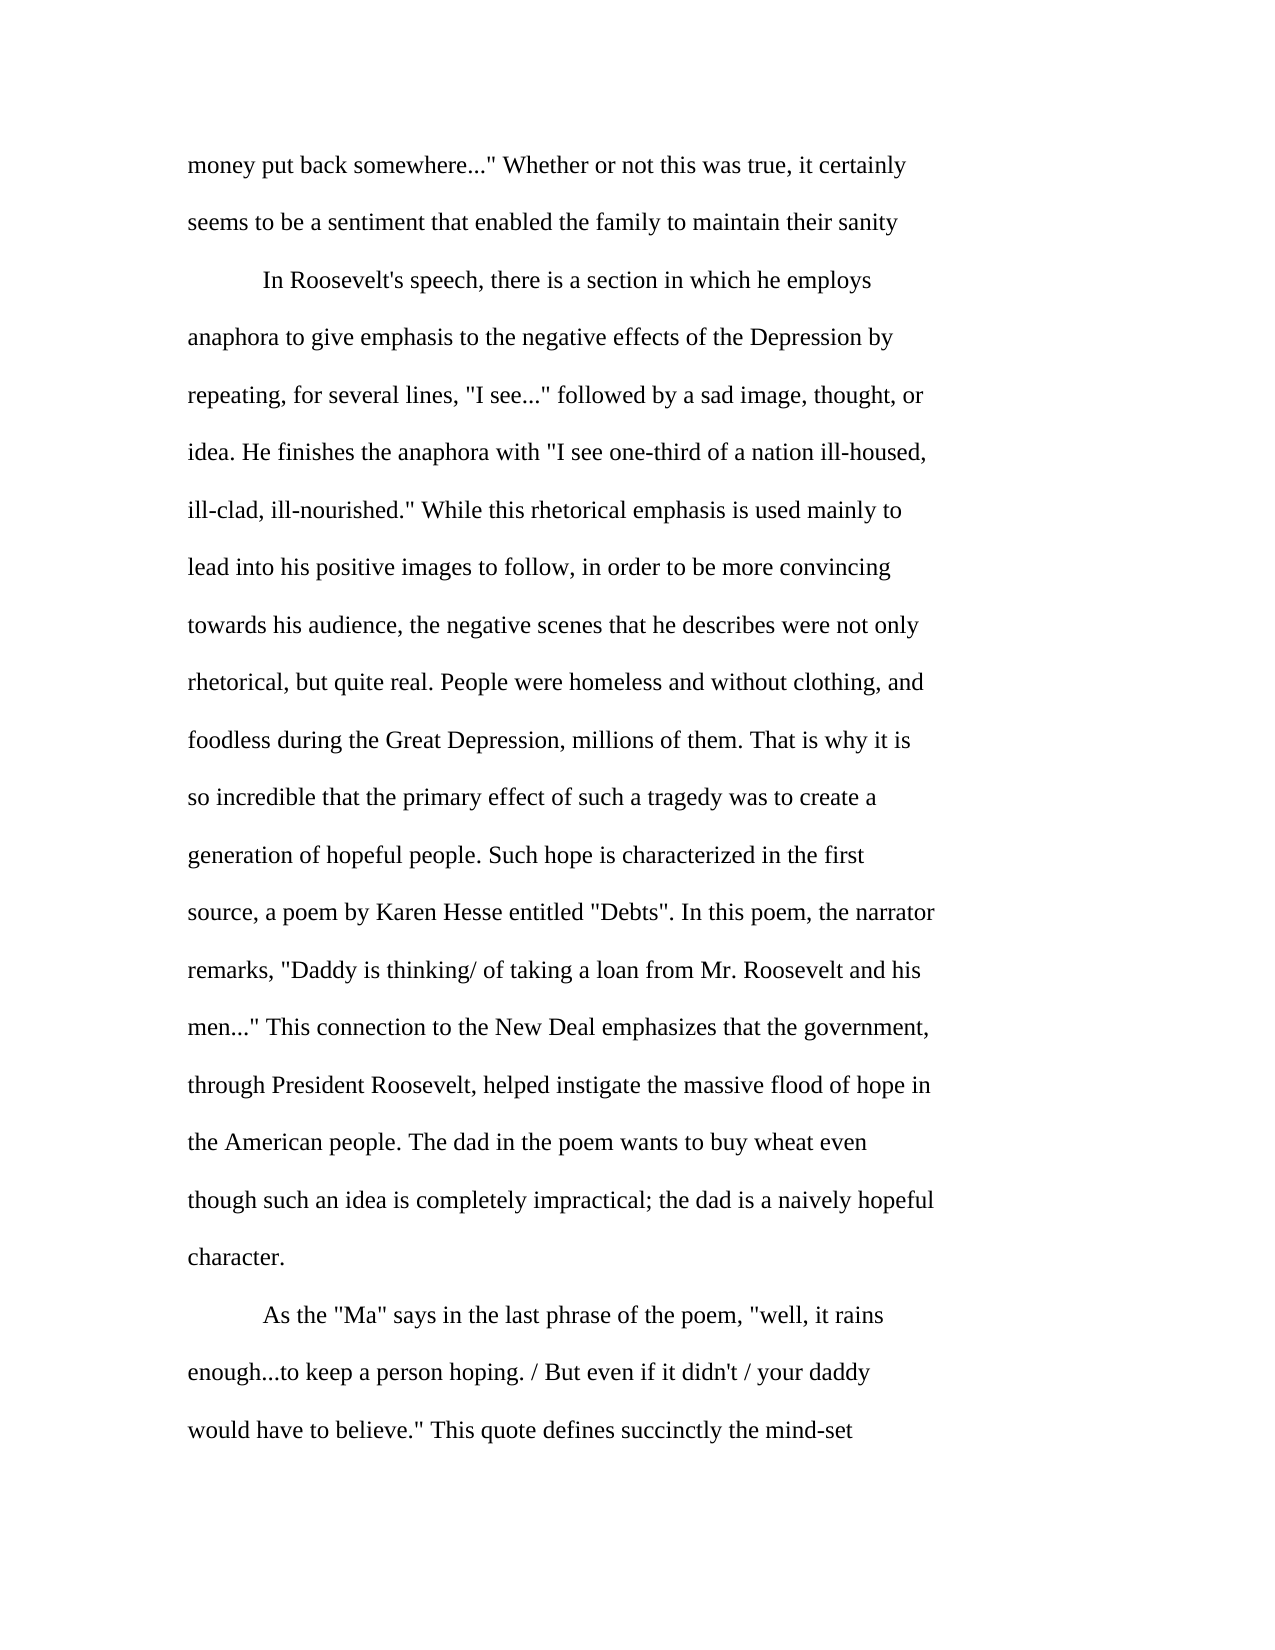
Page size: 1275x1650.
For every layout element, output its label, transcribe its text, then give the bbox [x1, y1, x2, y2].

text In Roosevelt's speech, there is a section in which he employs anaphora to give emphasis to the negative effects of the Depression by repeating, for several lines, "I see..." followed by a sad image, thought, or idea. He finishes the anaphora with "I see one-third of a nation ill-housed, ill-clad, ill-nourished." While this rhetorical emphasis is used mainly to lead into his positive images to follow, in order to be more convincing towards his audience, the negative scenes that he describes were not only rhetorical, but quite real. People were homeless and without clothing, and foodless during the Great Depression, millions of them. That is why it is so incredible that the primary effect of such a tragedy was to create a generation of hopeful people. Such hope is characterized in the first source, a poem by Karen Hesse entitled "Debts". In this poem, the narrator remarks, "Daddy is thinking/ of taking a loan from Mr. Roosevelt and his men..." This connection to the New Deal emphasizes that the government, through President Roosevelt, helped instigate the massive flood of hope in the American people. The dad in the poem wants to buy wheat even though such an idea is completely impractical; the dad is a naively hopeful character. [187, 265, 937, 1271]
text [187, 1300, 937, 1444]
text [187, 150, 937, 236]
